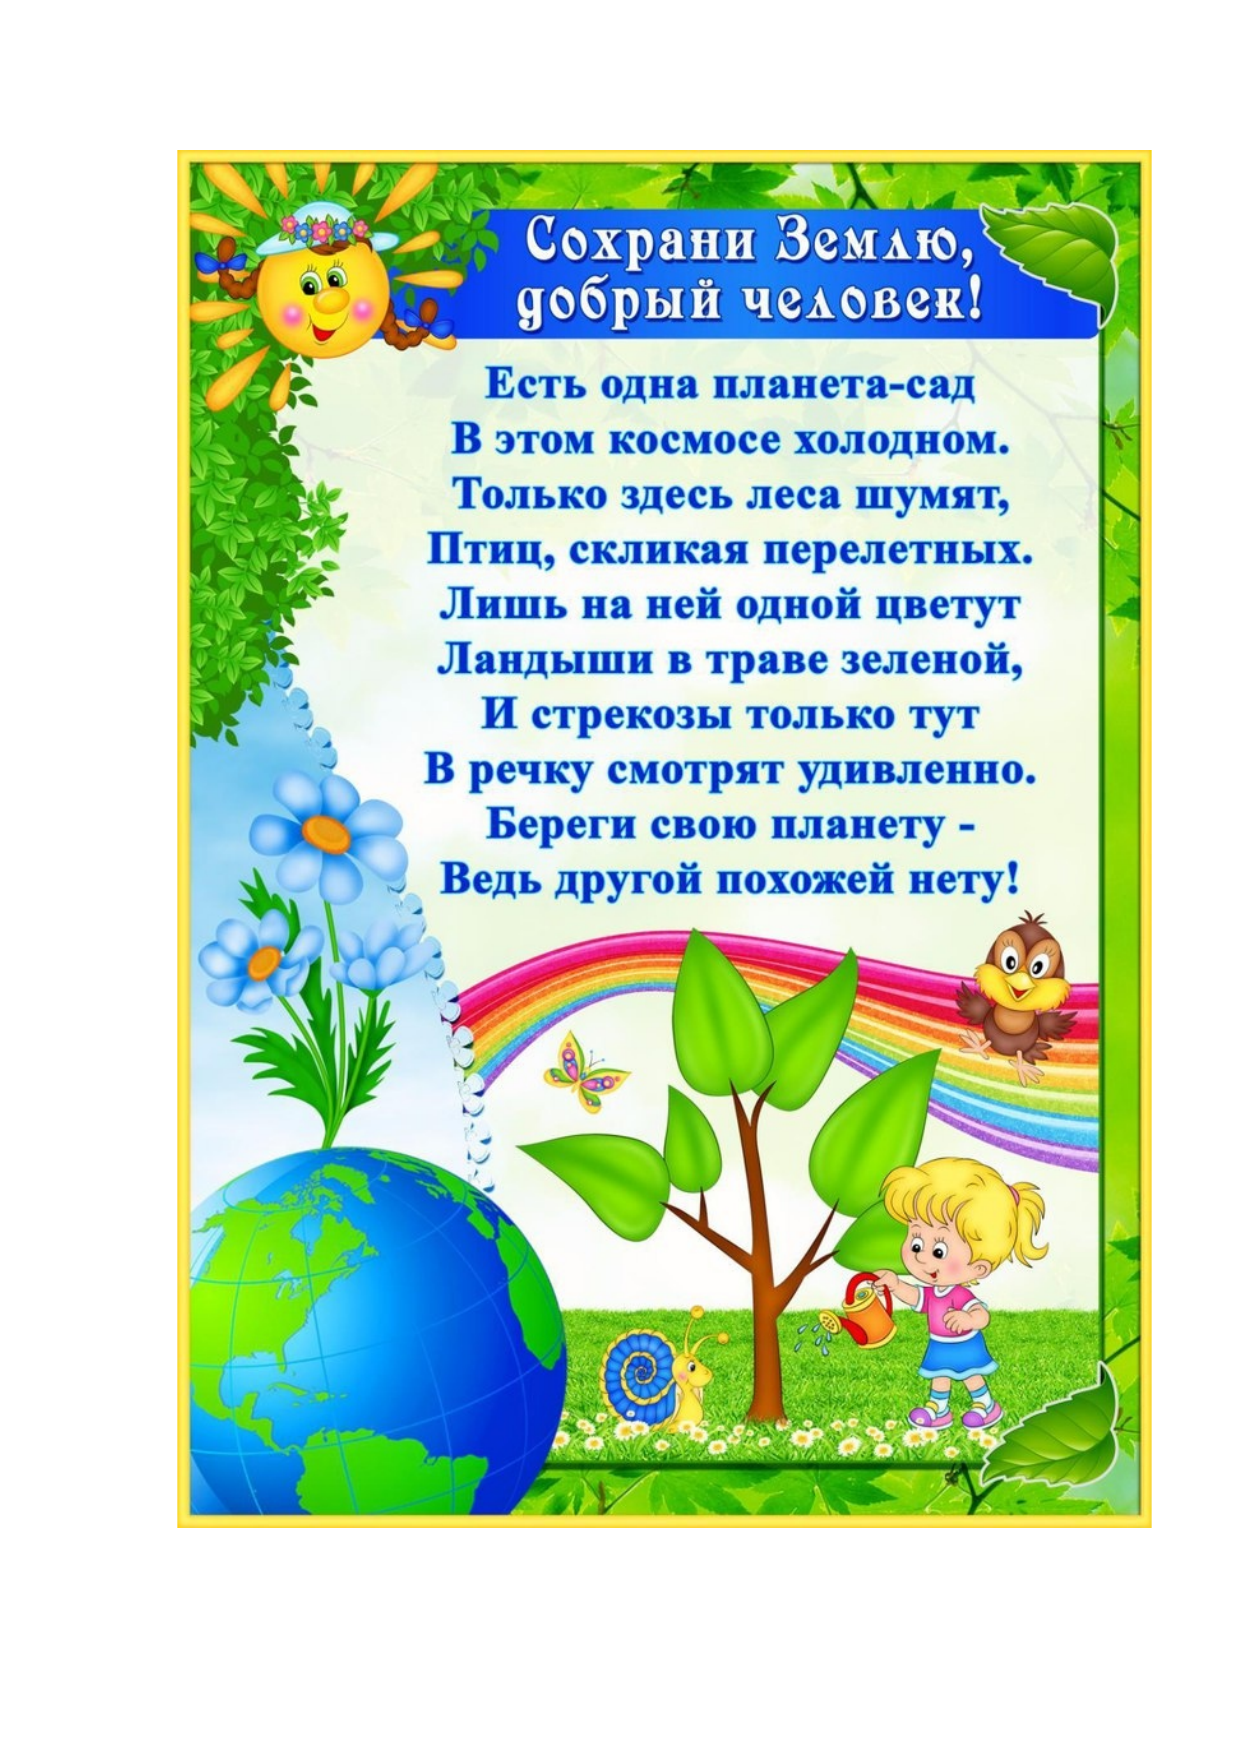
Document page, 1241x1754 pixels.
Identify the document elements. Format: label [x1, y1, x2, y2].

picture [177, 150, 1152, 1528]
